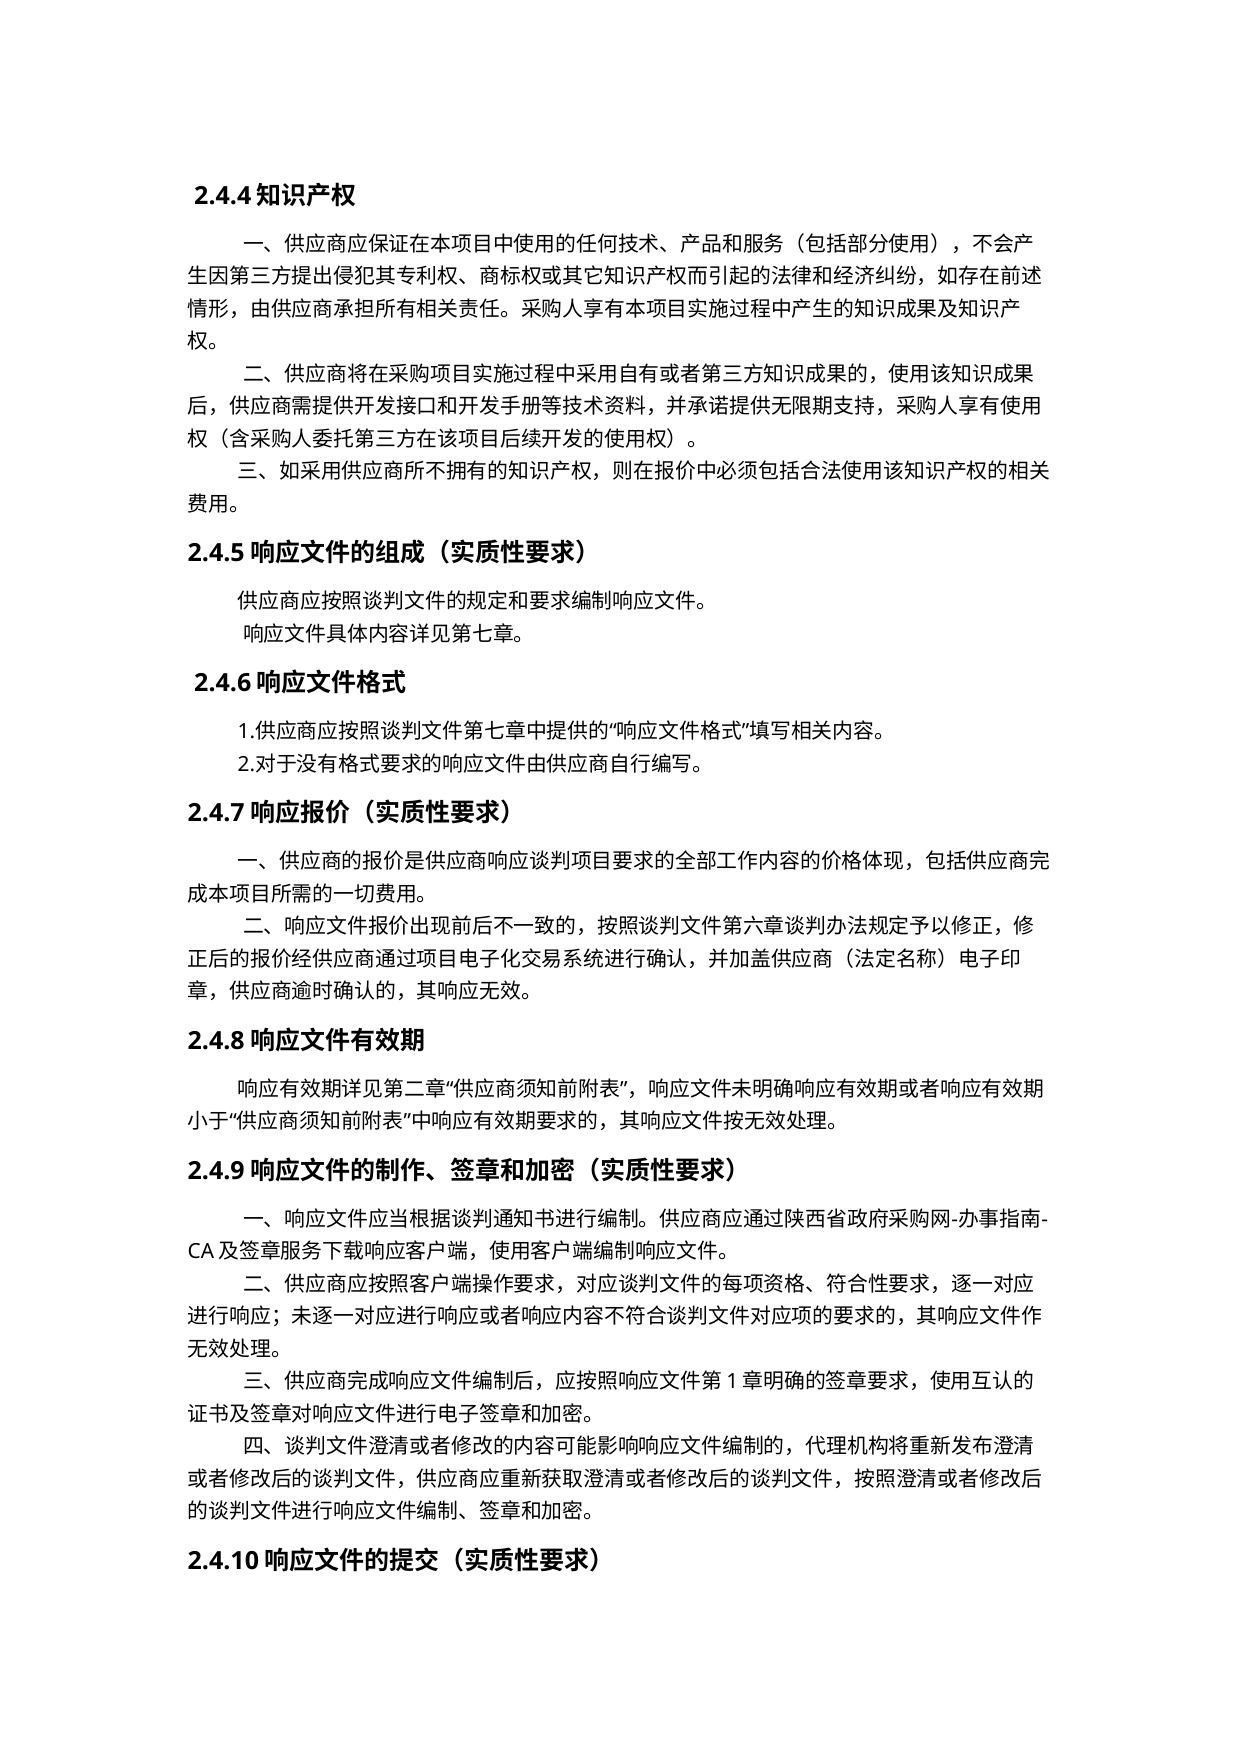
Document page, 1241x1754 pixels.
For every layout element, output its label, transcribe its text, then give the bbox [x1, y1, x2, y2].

text 2.4.10响应文件的提交（实质性要求） [187, 1527, 1053, 1592]
text 二、响应文件报价出现前后不一致的，按照谈判文件第六章谈判办法规定予以修正，修正后的报价经供应商通过项目电子化交易系统进行确认，并加盖供应商（法定名称）电子印章，供应商逾时确认的，其响应无效。 [187, 909, 1053, 1007]
text 2.4.8响应文件有效期 [187, 1007, 1053, 1072]
text 三、供应商完成响应文件编制后，应按照响应文件第1章明确的签章要求，使用互认的证书及签章对响应文件进行电子签章和加密。 [187, 1364, 1053, 1429]
text 2.对于没有格式要求的响应文件由供应商自行编写。 [187, 747, 1053, 779]
text 2.4.7响应报价（实质性要求） [187, 779, 1053, 844]
text 一、响应文件应当根据谈判通知书进行编制。供应商应通过陕西省政府采购网-办事指南-CA及签章服务下载响应客户端，使用客户端编制响应文件。 [187, 1202, 1053, 1267]
text 三、如采用供应商所不拥有的知识产权，则在报价中必须包括合法使用该知识产权的相关费用。 [187, 454, 1053, 519]
text 供应商应按照谈判文件的规定和要求编制响应文件。 [187, 584, 1053, 617]
text 1.供应商应按照谈判文件第七章中提供的“响应文件格式”填写相关内容。 [187, 714, 1053, 747]
text 一、供应商的报价是供应商响应谈判项目要求的全部工作内容的价格体现，包括供应商完成本项目所需的一切费用。 [187, 844, 1053, 909]
text 响应文件具体内容详见第七章。 [187, 617, 1053, 649]
text 二、供应商将在采购项目实施过程中采用自有或者第三方知识成果的，使用该知识成果后，供应商需提供开发接口和开发手册等技术资料，并承诺提供无限期支持，采购人享有使用权（含采购人委托第三方在该项目后续开发的使用权）。 [187, 357, 1053, 454]
text 响应有效期详见第二章“供应商须知前附表”，响应文件未明确响应有效期或者响应有效期小于“供应商须知前附表”中响应有效期要求的，其响应文件按无效处理。 [187, 1072, 1053, 1137]
text 一、供应商应保证在本项目中使用的任何技术、产品和服务（包括部分使用），不会产生因第三方提出侵犯其专利权、商标权或其它知识产权而引起的法律和经济纠纷，如存在前述情形，由供应商承担所有相关责任。采购人享有本项目实施过程中产生的知识成果及知识产权。 [187, 227, 1053, 357]
text 2.4.6响应文件格式 [187, 649, 1053, 714]
text 2.4.4知识产权 [187, 162, 1053, 227]
text 四、谈判文件澄清或者修改的内容可能影响响应文件编制的，代理机构将重新发布澄清或者修改后的谈判文件，供应商应重新获取澄清或者修改后的谈判文件，按照澄清或者修改后的谈判文件进行响应文件编制、签章和加密。 [187, 1429, 1053, 1527]
text 2.4.5响应文件的组成（实质性要求） [187, 519, 1053, 584]
text 2.4.9响应文件的制作、签章和加密（实质性要求） [187, 1137, 1053, 1202]
text 二、供应商应按照客户端操作要求，对应谈判文件的每项资格、符合性要求，逐一对应进行响应；未逐一对应进行响应或者响应内容不符合谈判文件对应项的要求的，其响应文件作无效处理。 [187, 1267, 1053, 1364]
